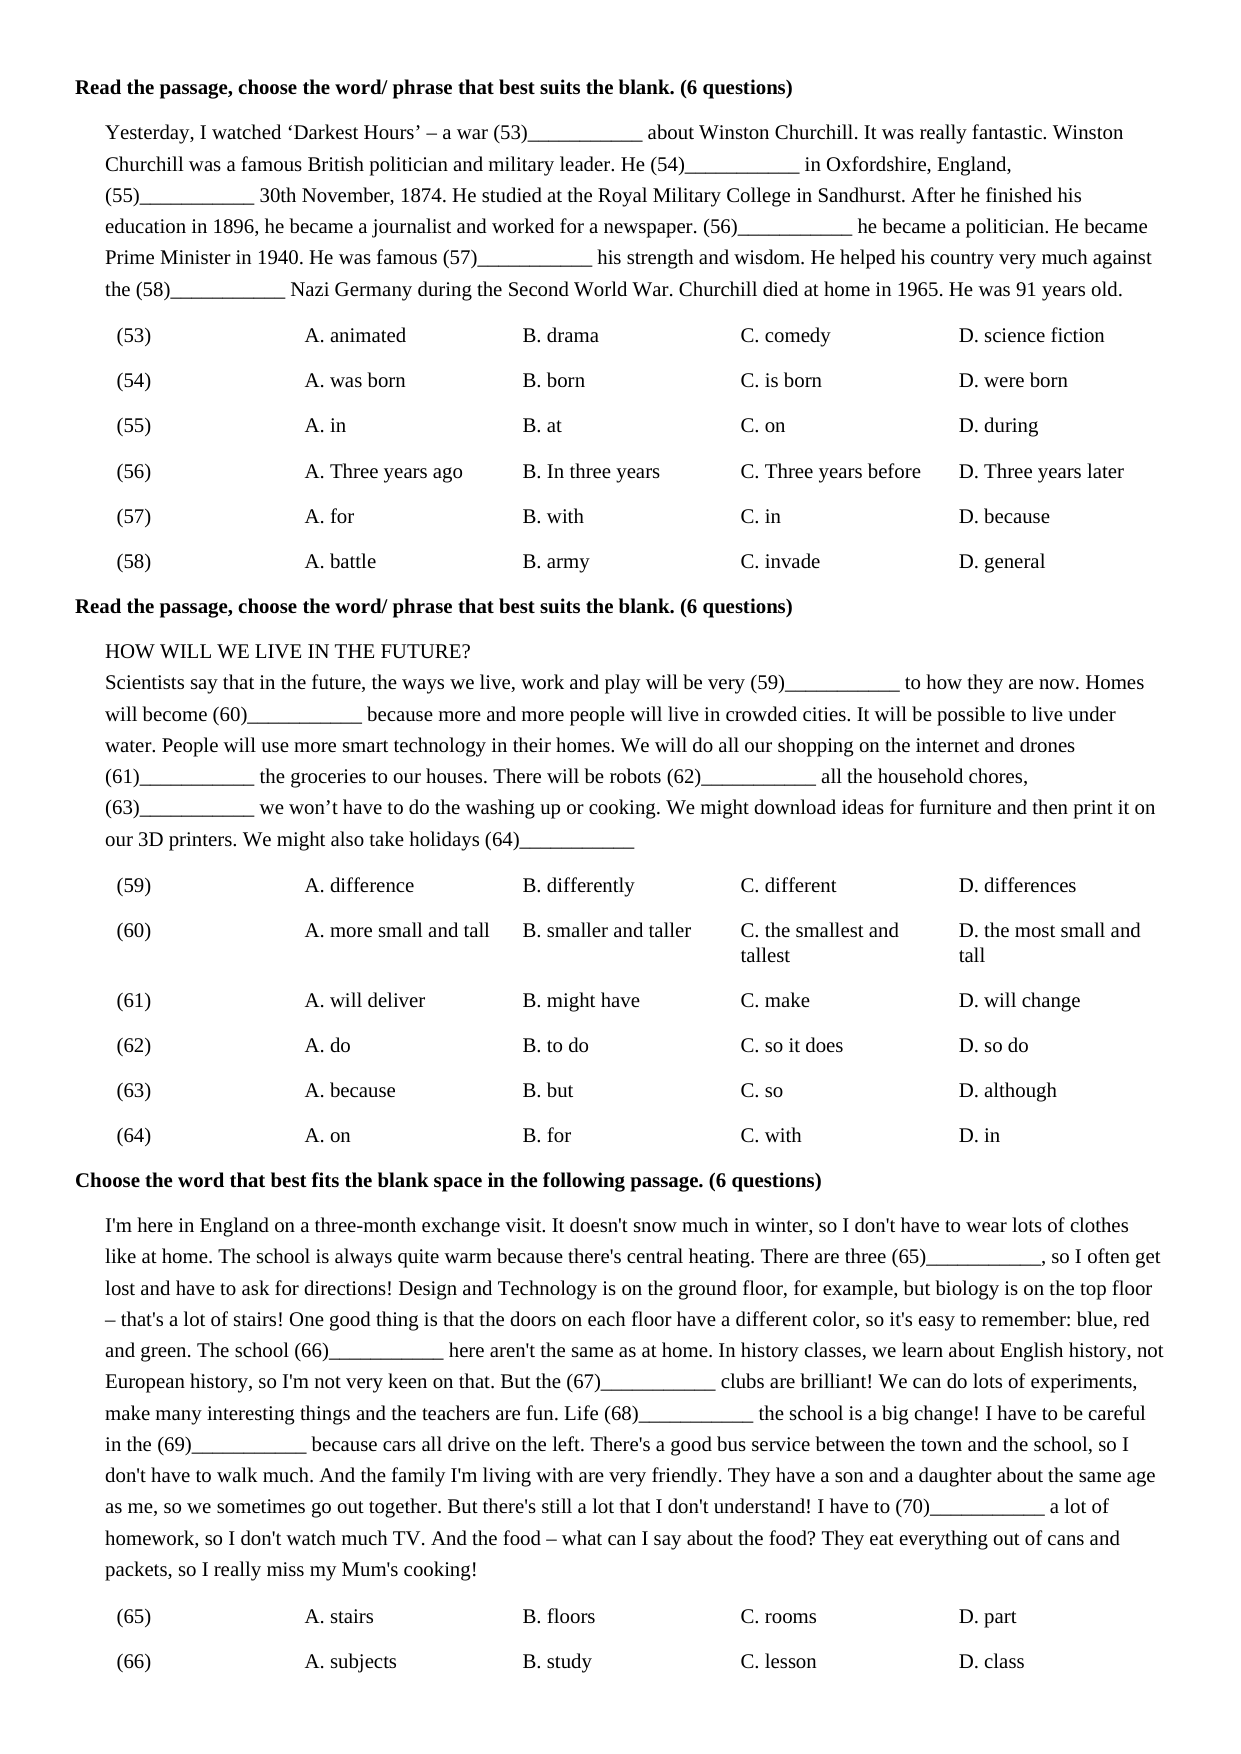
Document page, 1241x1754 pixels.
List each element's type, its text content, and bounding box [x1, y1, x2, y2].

table_cell (66) [76, 1629, 293, 1673]
table_cell (62) [76, 1013, 293, 1057]
table_cell A. for [294, 484, 511, 528]
table_header D. differences [948, 853, 1165, 897]
table_cell C. the smallest and tallest [730, 899, 947, 967]
table_header C. comedy [730, 303, 947, 347]
table_header A. animated [294, 303, 511, 347]
text HOW WILL WE LIVE IN THE FUTURE? Scientists say that in the future, the ways we live, work and play will be very (59)___________ to how they are now. Homes will become (60)___________ because more and more people will live in crowded cities. It will be possible to live under water. People will use more smart technology in their homes. We will do all our shopping on the internet and drones (61)___________ the groceries to our houses. There will be robots (62)___________ all the household chores, (63)___________ we won’t have to do the washing up or cooking. We might download ideas for furniture and then print it on our 3D printers. We might also take holidays (64)___________ [105, 633, 1165, 852]
table_cell A. will deliver [294, 968, 511, 1012]
table_cell A. in [294, 394, 511, 437]
table_cell B. with [512, 484, 729, 528]
text I'm here in England on a three-month exchange visit. It doesn't snow much in winter, so I don't have to wear lots of clothes like at home. The school is always quite warm because there's central heating. There are three (65)___________, so I often get lost and have to ask for directions! Design and Technology is on the ground floor, for example, but biology is on the top floor – that's a lot of stairs! One good thing is that the doors on each floor have a different color, so it's easy to remember: blue, red and green. The school (66)___________ here aren't the same as at home. In history classes, we learn about English history, not European history, so I'm not very keen on that. But the (67)___________ clubs are brilliant! We can do lots of experiments, make many interesting things and the teachers are fun. Life (68)___________ the school is a big change! I have to be careful in the (69)___________ because cars all drive on the left. There's a good bus service between the town and the school, so I don't have to walk much. And the family I'm living with are very friendly. They have a son and a daughter about the same age as me, so we sometimes go out together. But there's still a lot that I don't understand! I have to (70)___________ a lot of homework, so I don't watch much TV. And the food – what can I say about the food? They eat everything out of cans and packets, so I really miss my Mum's cooking! [105, 1208, 1165, 1583]
table_header D. science fiction [948, 303, 1165, 347]
table_header C. different [730, 853, 947, 897]
table_cell C. so it does [730, 1013, 947, 1057]
table_cell B. smaller and taller [512, 899, 729, 967]
table_cell (57) [76, 484, 293, 528]
text Choose the word that best fits the blank space in the following passage. (6 questions) [75, 1168, 1165, 1192]
table_cell D. will change [948, 968, 1165, 1012]
text Yesterday, I watched ‘Darkest Hours’ – a war (53)___________ about Winston Churchill. It was really fantastic. Winston Churchill was a famous British politician and military leader. He (54)___________ in Oxfordshire, England, (55)___________ 30th November, 1874. He studied at the Royal Military College in Sandhurst. After he finished his education in 1896, he became a journalist and worked for a newspaper. (56)___________ he became a politician. He became Prime Minister in 1940. He was famous (57)___________ his strength and wisdom. He helped his country very much against the (58)___________ Nazi Germany during the Second World War. Churchill died at home in 1965. He was 91 years old. [105, 115, 1165, 302]
table_cell A. because [294, 1058, 511, 1102]
table_cell (56) [76, 439, 293, 483]
table_cell A. Three years ago [294, 439, 511, 483]
table_header D. part [948, 1584, 1165, 1628]
table_header (59) [76, 853, 293, 897]
table_cell A. on [294, 1103, 511, 1147]
table_cell A. more small and tall [294, 899, 511, 967]
table_cell C. lesson [730, 1629, 947, 1673]
table_cell C. make [730, 968, 947, 1012]
table_cell D. although [948, 1058, 1165, 1102]
table_cell B. for [512, 1103, 729, 1147]
table_cell B. might have [512, 968, 729, 1012]
table_cell D. during [948, 394, 1165, 437]
table_header A. stairs [294, 1584, 511, 1628]
table_cell D. were born [948, 348, 1165, 392]
table_cell A. was born [294, 348, 511, 392]
table_cell D. the most small and tall [948, 899, 1165, 967]
table_header C. rooms [730, 1584, 947, 1628]
table_cell B. at [512, 394, 729, 437]
table_cell B. born [512, 348, 729, 392]
table_cell C. is born [730, 348, 947, 392]
table_cell (64) [76, 1103, 293, 1147]
table_cell C. invade [730, 529, 947, 573]
table_cell B. In three years [512, 439, 729, 483]
table_cell C. in [730, 484, 947, 528]
text Read the passage, choose the word/ phrase that best suits the blank. (6 questions) [75, 594, 1165, 618]
table_header (65) [76, 1584, 293, 1628]
table_cell A. battle [294, 529, 511, 573]
table_cell C. on [730, 394, 947, 437]
table_cell D. because [948, 484, 1165, 528]
table_cell C. so [730, 1058, 947, 1102]
table_header (53) [76, 303, 293, 347]
table_cell A. do [294, 1013, 511, 1057]
table_cell D. Three years later [948, 439, 1165, 483]
table_cell C. with [730, 1103, 947, 1147]
table_cell (55) [76, 394, 293, 437]
table_cell B. study [512, 1629, 729, 1673]
table_cell A. subjects [294, 1629, 511, 1673]
table_cell D. general [948, 529, 1165, 573]
table_cell (60) [76, 899, 293, 967]
table_cell D. in [948, 1103, 1165, 1147]
table_cell (61) [76, 968, 293, 1012]
table_cell (63) [76, 1058, 293, 1102]
table_cell D. class [948, 1629, 1165, 1673]
table_header A. difference [294, 853, 511, 897]
table_cell B. army [512, 529, 729, 573]
table_header B. differently [512, 853, 729, 897]
table_cell B. but [512, 1058, 729, 1102]
text Read the passage, choose the word/ phrase that best suits the blank. (6 questions) [75, 75, 1165, 99]
table_cell C. Three years before [730, 439, 947, 483]
table_cell D. so do [948, 1013, 1165, 1057]
table_cell (58) [76, 529, 293, 573]
table_header B. drama [512, 303, 729, 347]
table_header B. floors [512, 1584, 729, 1628]
table_cell B. to do [512, 1013, 729, 1057]
table_cell (54) [76, 348, 293, 392]
